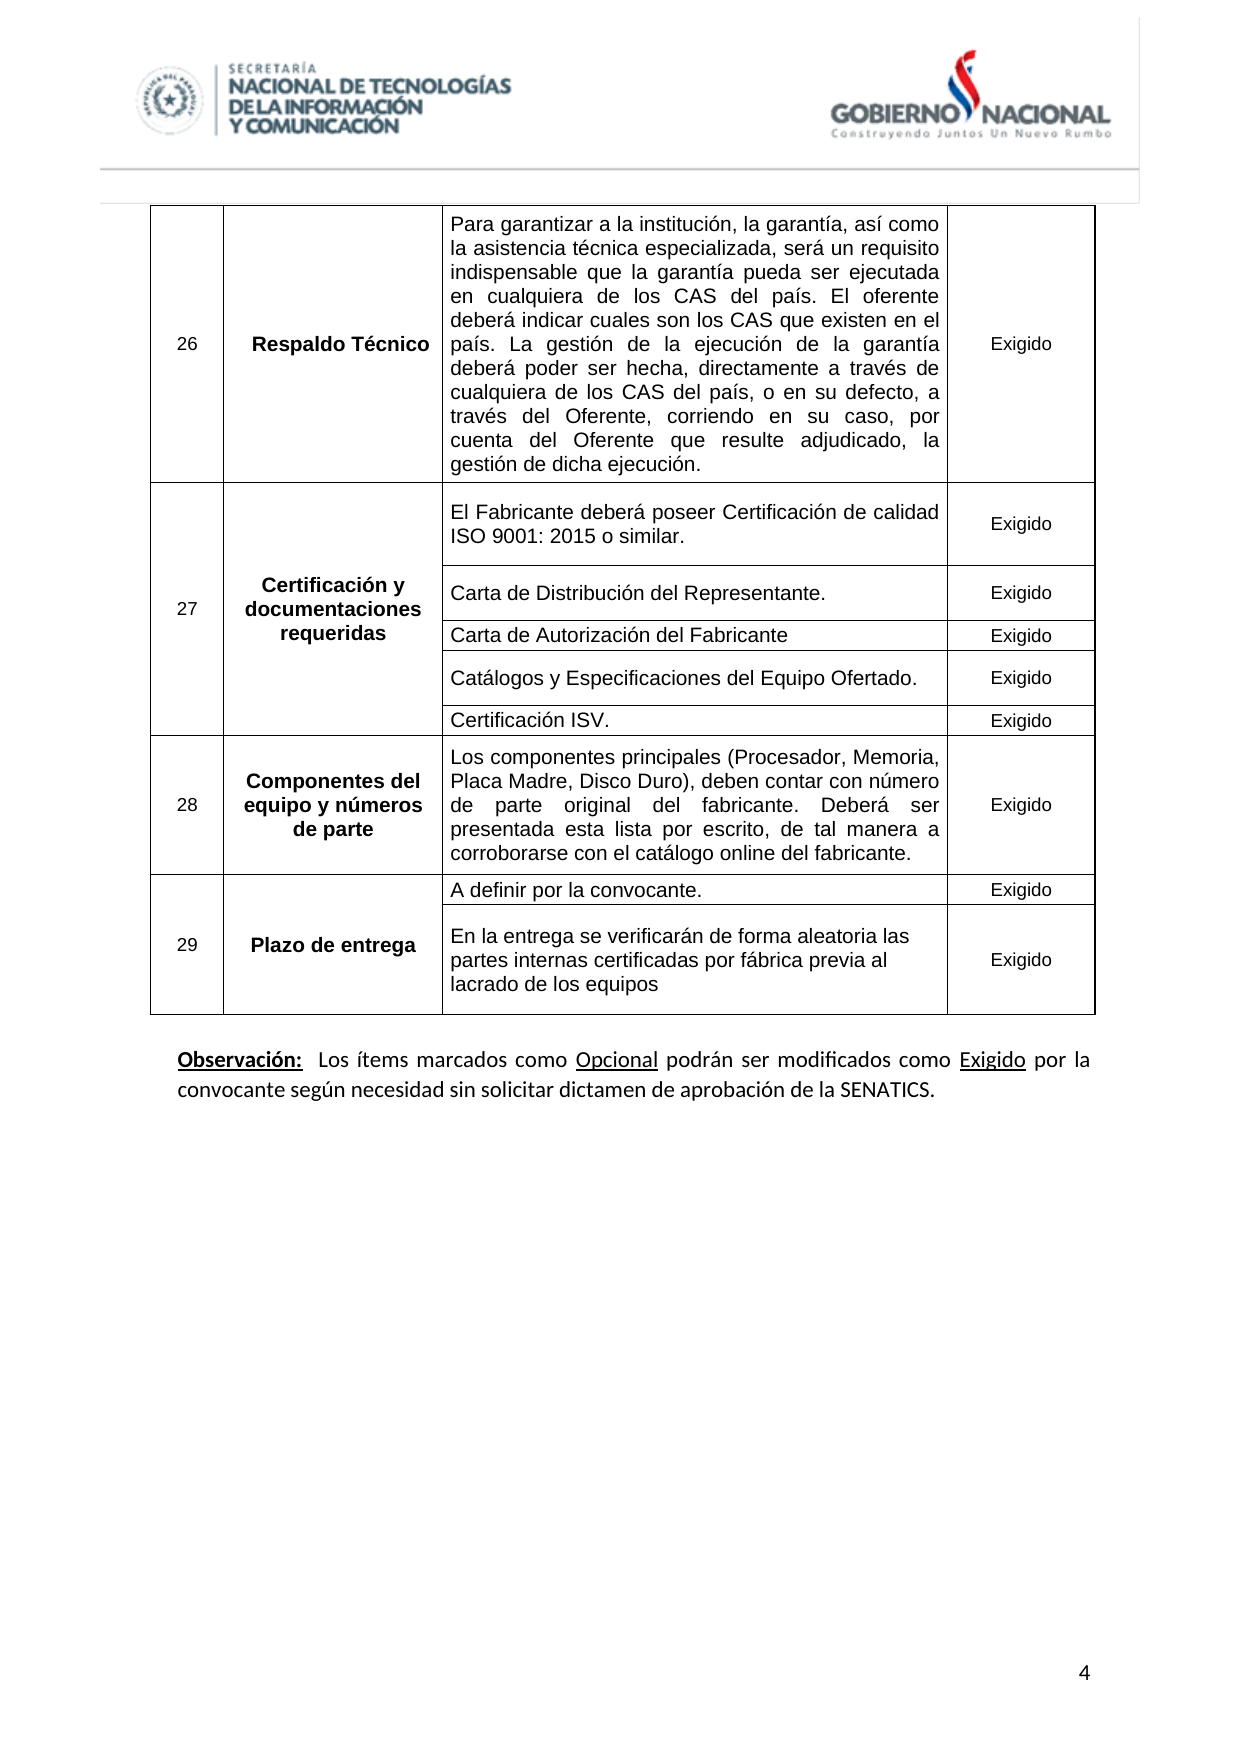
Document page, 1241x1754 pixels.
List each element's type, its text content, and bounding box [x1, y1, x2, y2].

table_cell En la entrega se verificarán de forma aleatoria las partes internas certificadas por fábrica previa al lacrado de los equipos [443, 905, 947, 1014]
table_cell Certificación y documentaciones requeridas [224, 483, 442, 735]
table_cell Exigido [948, 905, 1094, 1014]
table_cell Respaldo Técnico [224, 206, 442, 482]
table_cell Certificación ISV. [443, 706, 947, 735]
picture [100, 17, 1141, 205]
table_cell Exigido [948, 206, 1094, 482]
text Observación: Los ítems marcados como Opcional podrán ser modificados como Exigido por la convocante según necesidad sin solicitar dictamen de aprobación de la SENATICS. [177, 1045, 1090, 1103]
table_cell Componentes del equipo y números de parte [224, 736, 442, 874]
table_cell Exigido [948, 706, 1094, 735]
table_cell El Fabricante deberá poseer Certificación de calidad ISO 9001: 2015 o similar. [443, 483, 947, 565]
table_cell Exigido [948, 736, 1094, 874]
table_cell Carta de Autorización del Fabricante [443, 621, 947, 650]
table_cell 27 [151, 483, 223, 735]
table_cell 26 [151, 206, 223, 482]
table_cell Exigido [948, 875, 1094, 904]
table_cell Los componentes principales (Procesador, Memoria, Placa Madre, Disco Duro), deben contar con número de parte original del fabricante. Deberá ser presentada esta lista por escrito, de tal manera a corroborarse con el catálogo online del fabricante. [443, 736, 947, 874]
table_cell Exigido [948, 483, 1094, 565]
table_cell 28 [151, 736, 223, 874]
table_cell Carta de Distribución del Representante. [443, 566, 947, 620]
table_cell Plazo de entrega [224, 875, 442, 1014]
table_cell Exigido [948, 651, 1094, 705]
table_cell 29 [151, 875, 223, 1014]
table_cell Exigido [948, 621, 1094, 650]
table_cell Catálogos y Especificaciones del Equipo Ofertado. [443, 651, 947, 705]
table_cell Para garantizar a la institución, la garantía, así como la asistencia técnica especializada, será un requisito indispensable que la garantía pueda ser ejecutada en cualquiera de los CAS del país. El oferente deberá indicar cuales son los CAS que existen en el país. La gestión de la ejecución de la garantía deberá poder ser hecha, directamente a través de cualquiera de los CAS del país, o en su defecto, a través del Oferente, corriendo en su caso, por cuenta del Oferente que resulte adjudicado, la gestión de dicha ejecución. [443, 206, 947, 482]
table_cell A definir por la convocante. [443, 875, 947, 904]
table_cell Exigido [948, 566, 1094, 620]
